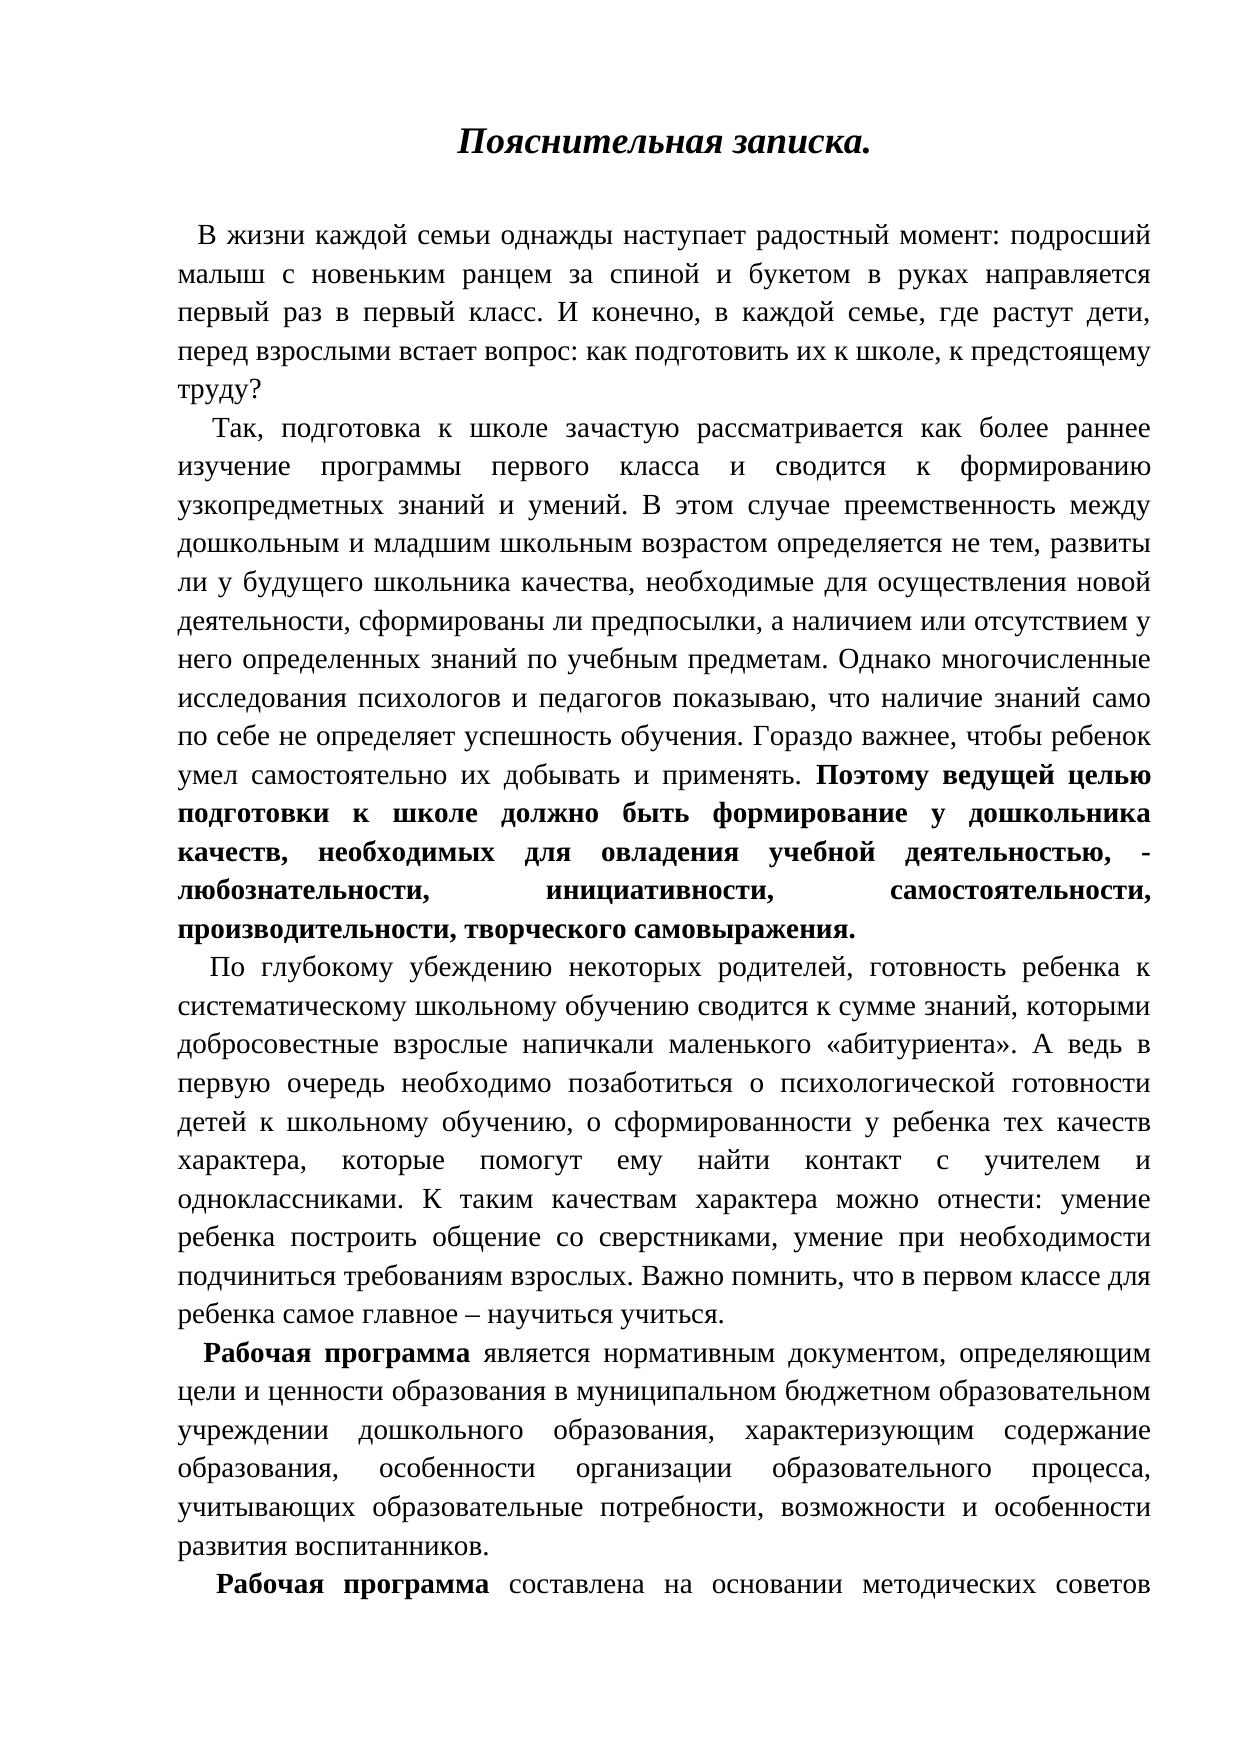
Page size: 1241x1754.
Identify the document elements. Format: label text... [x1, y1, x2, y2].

text Рабочая программа является нормативным документом, определяющим цели и ценности образования в муниципальном бюджетном образовательном учреждении дошкольного образования, характеризующим содержание образования, особенности организации образовательного процесса, учитывающих образовательные потребности, возможности и особенности развития воспитанников. [177, 1335, 1152, 1561]
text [177, 1566, 1152, 1600]
text В жизни каждой семьи однажды наступает радостный момент: подросший малыш с новеньким ранцем за спиной и букетом в руках направляется первый раз в первый класс. И конечно, в каждой семье, где растут дети, перед взрослыми встает вопрос: как подготовить их к школе, к предстоящему труду? [177, 217, 1152, 405]
text По глубокому убеждению некоторых родителей, готовность ребенка к систематическому школьному обучению сводится к сумме знаний, которыми добросовестные взрослые напичкали маленького «абитуриента». А ведь в первую очередь необходимо позаботиться о психологической готовности детей к школьному обучению, о сформированности у ребенка тех качеств характера, которые помогут ему найти контакт с учителем и одноклассниками. К таким качествам характера можно отнести: умение ребенка построить общение со сверстниками, умение при необходимости подчиниться требованиям взрослых. Важно помнить, что в первом классе для ребенка самое главное – научиться учиться. [177, 949, 1152, 1330]
text Пояснительная записка. [177, 118, 1152, 161]
text Так, подготовка к школе зачастую рассматривается как более раннее изучение программы первого класса и сводится к формированию узкопредметных знаний и умений. В этом случае преемственность между дошкольным и младшим школьным возрастом определяется не тем, развиты ли у будущего школьника качества, необходимые для осуществления новой деятельности, сформированы ли предпосылки, а наличием или отсутствием у него определенных знаний по учебным предметам. Однако многочисленные исследования психологов и педагогов показываю, что наличие знаний само по себе не определяет успешность обучения. Гораздо важнее, чтобы ребенок умел самостоятельно их добывать и применять. Поэтому ведущей целью подготовки к школе должно быть формирование у дошкольника качеств, необходимых для овладения учебной деятельностью, - любознательности, инициативности, самостоятельности, производительности, творческого самовыражения. [177, 410, 1152, 944]
